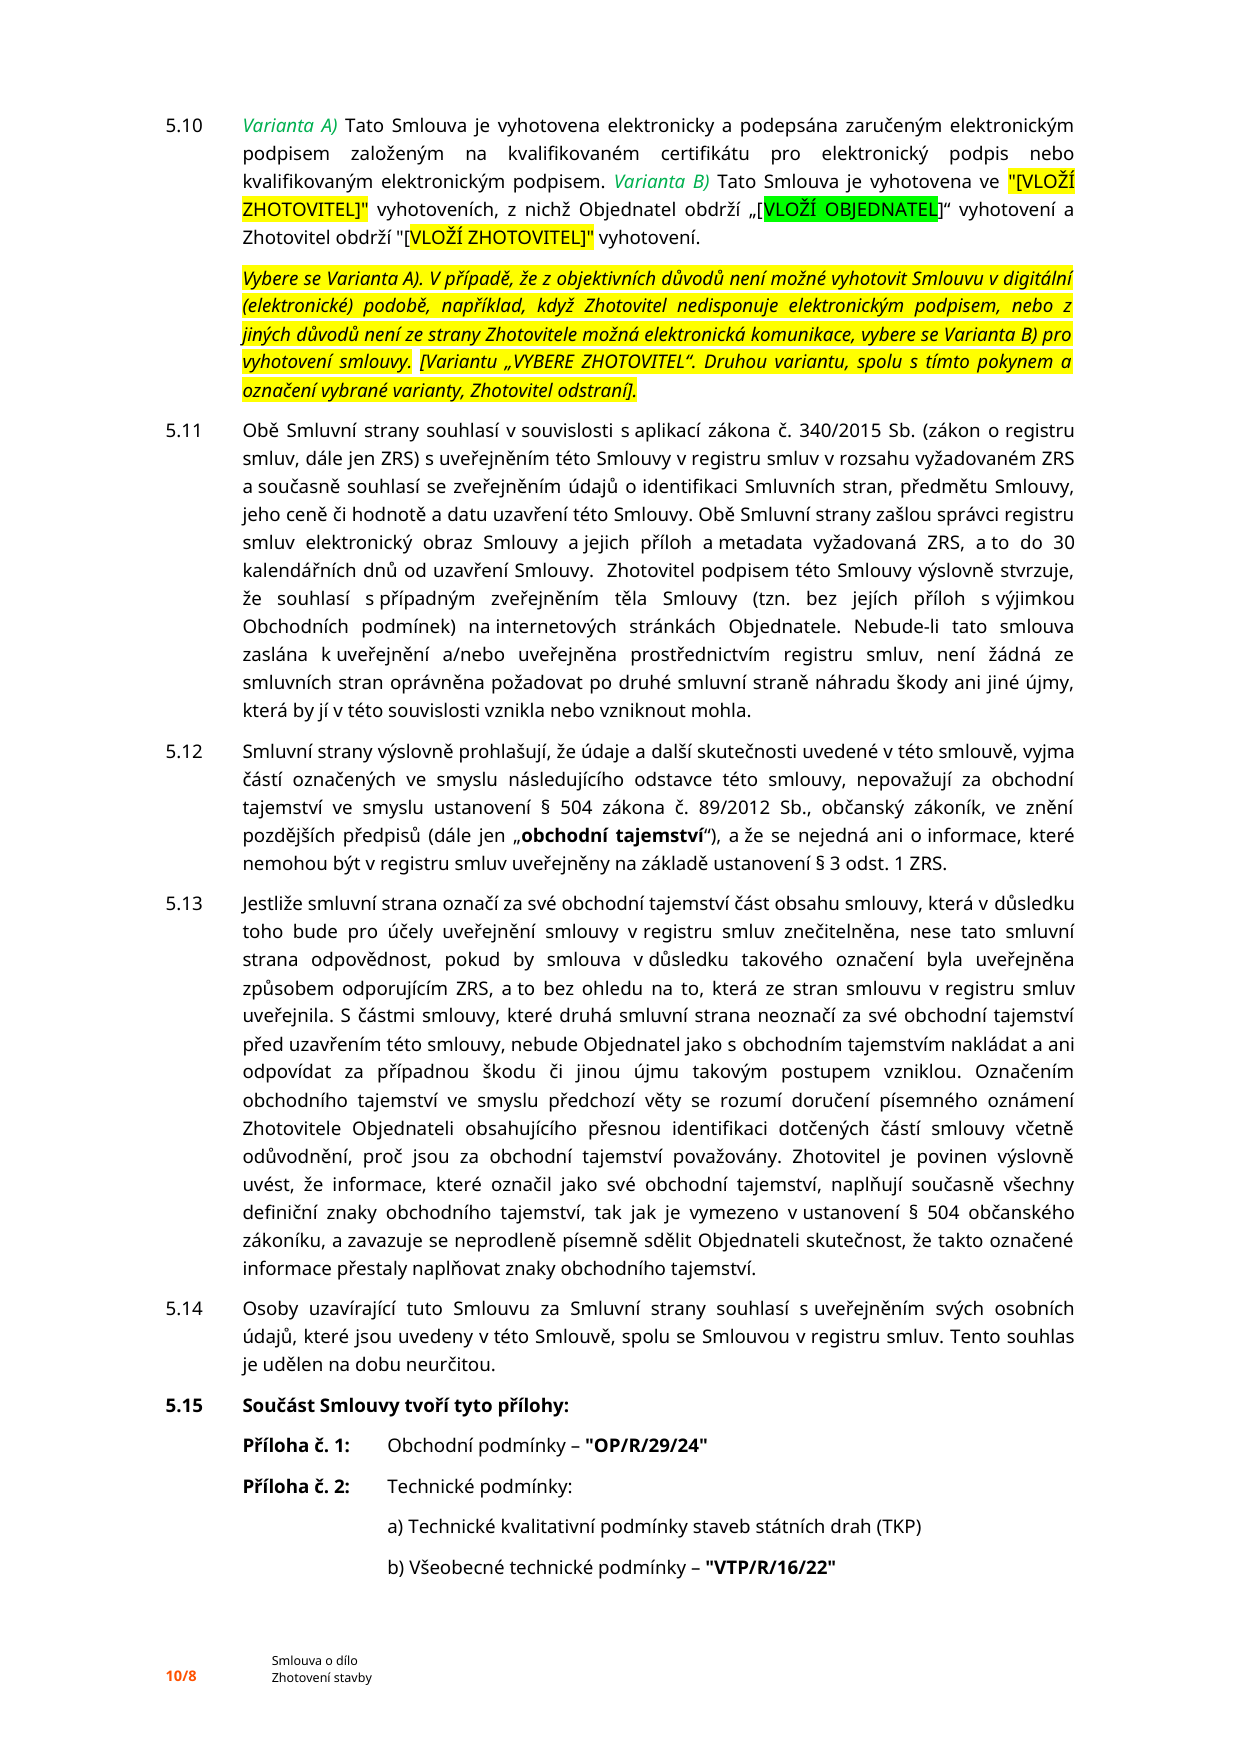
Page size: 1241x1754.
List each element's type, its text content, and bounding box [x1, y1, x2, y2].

text Příloha č. 1: Obchodní podmínky – "OP/R/29/24" [242, 1433, 1075, 1458]
text Varianta A) Tato Smlouva je vyhotovena elektronicky a podepsána zaručeným elektronickým podpisem založeným na kvalifikovaném certifikátu pro elektronický podpis nebo kvalifikovaným elektronickým podpisem. Varianta B) Tato Smlouva je vyhotovena ve "[VLOŽÍ ZHOTOVITEL]" vyhotoveních, z nichž Objednatel obdrží „[VLOŽÍ OBJEDNATEL]“ vyhotovení a Zhotovitel obdrží "[VLOŽÍ ZHOTOVITEL]" vyhotovení. [165, 112, 1075, 250]
text Obě Smluvní strany souhlasí v souvislosti s aplikací zákona č. 340/2015 Sb. (zákon o registru smluv, dále jen ZRS) s uveřejněním této Smlouvy v registru smluv v rozsahu vyžadovaném ZRS a současně souhlasí se zveřejněním údajů o identifikaci Smluvních stran, předmětu Smlouvy, jeho ceně či hodnotě a datu uzavření této Smlouvy. Obě Smluvní strany zašlou správci registru smluv elektronický obraz Smlouvy a jejich příloh a metadata vyžadovaná ZRS, a to do 30 kalendářních dnů od uzavření Smlouvy. Zhotovitel podpisem této Smlouvy výslovně stvrzuje, že souhlasí s případným zveřejněním těla Smlouvy (tzn. bez jejích příloh s výjimkou Obchodních podmínek) na internetových stránkách Objednatele. Nebude-li tato smlouva zaslána k uveřejnění a/nebo uveřejněna prostřednictvím registru smluv, není žádná ze smluvních stran oprávněna požadovat po druhé smluvní straně náhradu škody ani jiné újmy, která by jí v této souvislosti vznikla nebo vzniknout mohla. [165, 417, 1075, 723]
text Smluvní strany výslovně prohlašují, že údaje a další skutečnosti uvedené v této smlouvě, vyjma částí označených ve smyslu následujícího odstavce této smlouvy, nepovažují za obchodní tajemství ve smyslu ustanovení § 504 zákona č. 89/2012 Sb., občanský zákoník, ve znění pozdějších předpisů (dále jen „obchodní tajemství“), a že se nejedná ani o informace, které nemohou být v registru smluv uveřejněny na základě ustanovení § 3 odst. 1 ZRS. [165, 738, 1075, 876]
text a) Technické kvalitativní podmínky staveb státních drah (TKP) [387, 1514, 1075, 1539]
text Osoby uzavírající tuto Smlouvu za Smluvní strany souhlasí s uveřejněním svých osobních údajů, které jsou uvedeny v této Smlouvě, spolu se Smlouvou v registru smluv. Tento souhlas je udělen na dobu neurčitou. [165, 1296, 1075, 1377]
text Příloha č. 2: Technické podmínky: [242, 1473, 1075, 1499]
text b) Všeobecné technické podmínky – "VTP/R/16/22" [387, 1554, 1075, 1580]
text Jestliže smluvní strana označí za své obchodní tajemství část obsahu smlouvy, která v důsledku toho bude pro účely uveřejnění smlouvy v registru smluv znečitelněna, nese tato smluvní strana odpovědnost, pokud by smlouva v důsledku takového označení byla uveřejněna způsobem odporujícím ZRS, a to bez ohledu na to, která ze stran smlouvu v registru smluv uveřejnila. S částmi smlouvy, které druhá smluvní strana neoznačí za své obchodní tajemství před uzavřením této smlouvy, nebude Objednatel jako s obchodním tajemstvím nakládat a ani odpovídat za případnou škodu či jinou újmu takovým postupem vzniklou. Označením obchodního tajemství ve smyslu předchozí věty se rozumí doručení písemného oznámení Zhotovitele Objednateli obsahujícího přesnou identifikaci dotčených částí smlouvy včetně odůvodnění, proč jsou za obchodní tajemství považovány. Zhotovitel je povinen výslovně uvést, že informace, které označil jako své obchodní tajemství, naplňují současně všechny definiční znaky obchodního tajemství, tak jak je vymezeno v ustanovení § 504 občanského zákoníku, a zavazuje se neprodleně písemně sdělit Objednateli skutečnost, že takto označené informace přestaly naplňovat znaky obchodního tajemství. [165, 891, 1075, 1281]
text Součást Smlouvy tvoří tyto přílohy: [165, 1392, 1075, 1418]
list Vybere se Varianta A). V případě, že z objektivních důvodů není možné vyhotovit Smlouvu v digitální (elektronické) podobě, například, když Zhotovitel nedisponuje elektronickým podpisem, nebo z jiných důvodů není ze strany Zhotovitele možná elektronická komunikace, vybere se Varianta B) pro vyhotovení smlouvy. [Variantu „VYBERE ZHOTOVITEL“. Druhou variantu, spolu s tímto pokynem a označení vybrané varianty, Zhotovitel odstraní]. [242, 265, 1075, 402]
